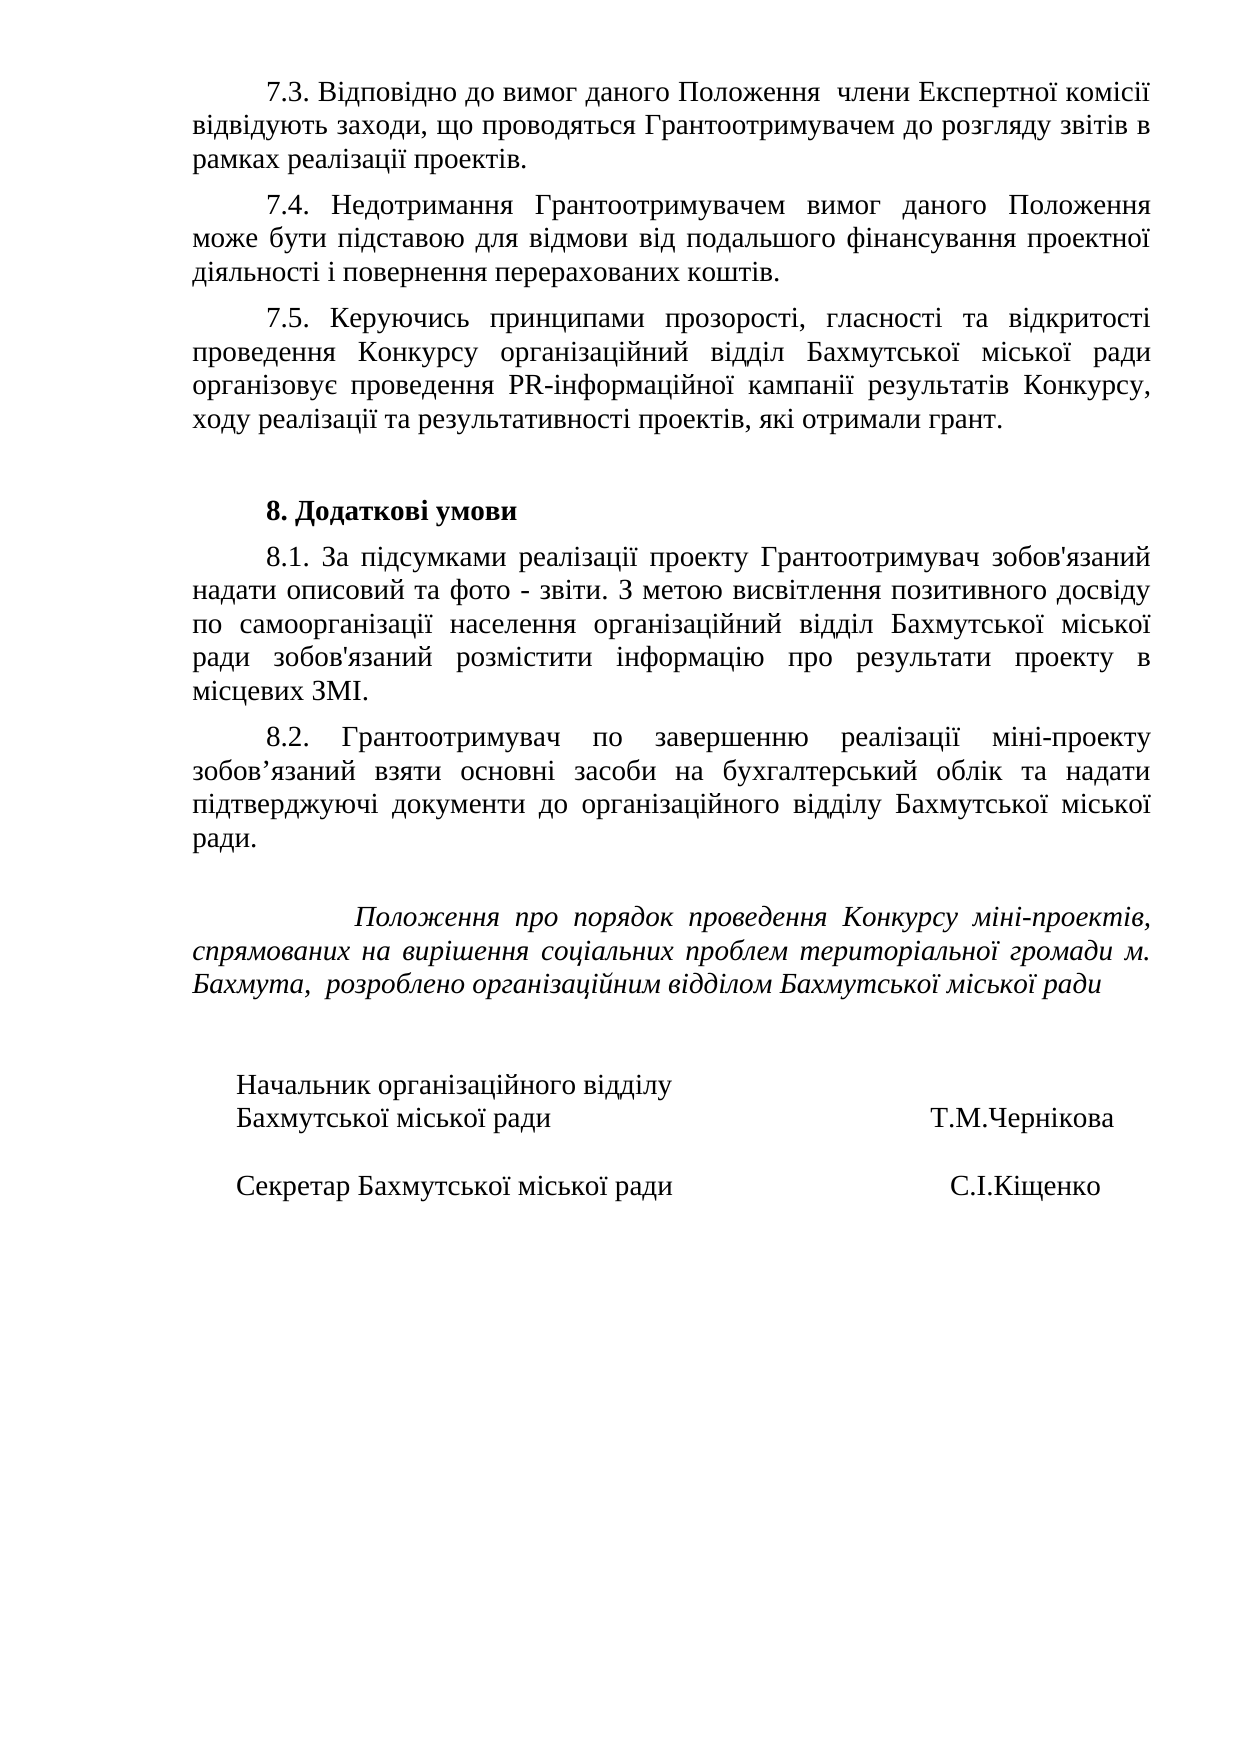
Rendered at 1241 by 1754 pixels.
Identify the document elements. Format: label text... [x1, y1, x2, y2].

text 8.1. За підсумками реалізації проекту Грантоотримувач зобов'язаний надати описовий та фото - звіти. З метою висвітлення позитивного досвіду по самоорганізації населення організаційний відділ Бахмутської міської ради зобов'язаний розмістити інформацію про результати проекту в місцевих ЗМІ. [192, 539, 1152, 707]
text 7.5. Керуючись принципами прозорості, гласності та відкритості проведення Конкурсу організаційний відділ Бахмутської міської ради організовує проведення PR-інформаційної кампанії результатів Конкурсу, ходу реалізації та результативності проектів, які отримали грант. [192, 300, 1152, 434]
text 7.4. Недотримання Грантоотримувачем вимог даного Положення може бути підставою для відмови від подальшого фінансування проектної діяльності і повернення перерахованих коштів. [192, 187, 1152, 288]
text 7.3. Відповідно до вимог даного Положення члени Експертної комісії відвідують заходи, що проводяться Грантоотримувачем до розгляду звітів в рамках реалізації проектів. [192, 74, 1152, 174]
text Секретар Бахмутської міської ради С.І.Кіщенко [192, 1168, 1152, 1201]
text 8. Додаткові умови [192, 493, 1152, 526]
text 8.2. Грантоотримувач по завершенню реалізації міні-проекту зобов’язаний взяти основні засоби на бухгалтерський облік та надати підтверджуючі документи до організаційного відділу Бахмутської міської ради. [192, 719, 1152, 853]
text Начальник організаційного відділу [192, 1067, 1152, 1101]
text Положення про порядок проведення Конкурсу міні-проектів, спрямованих на вирішення соціальних проблем територіальної громади м. Бахмута, розроблено організаційним відділом Бахмутської міської ради [192, 899, 1152, 1000]
text Бахмутської міської ради Т.М.Чернікова [192, 1101, 1152, 1134]
